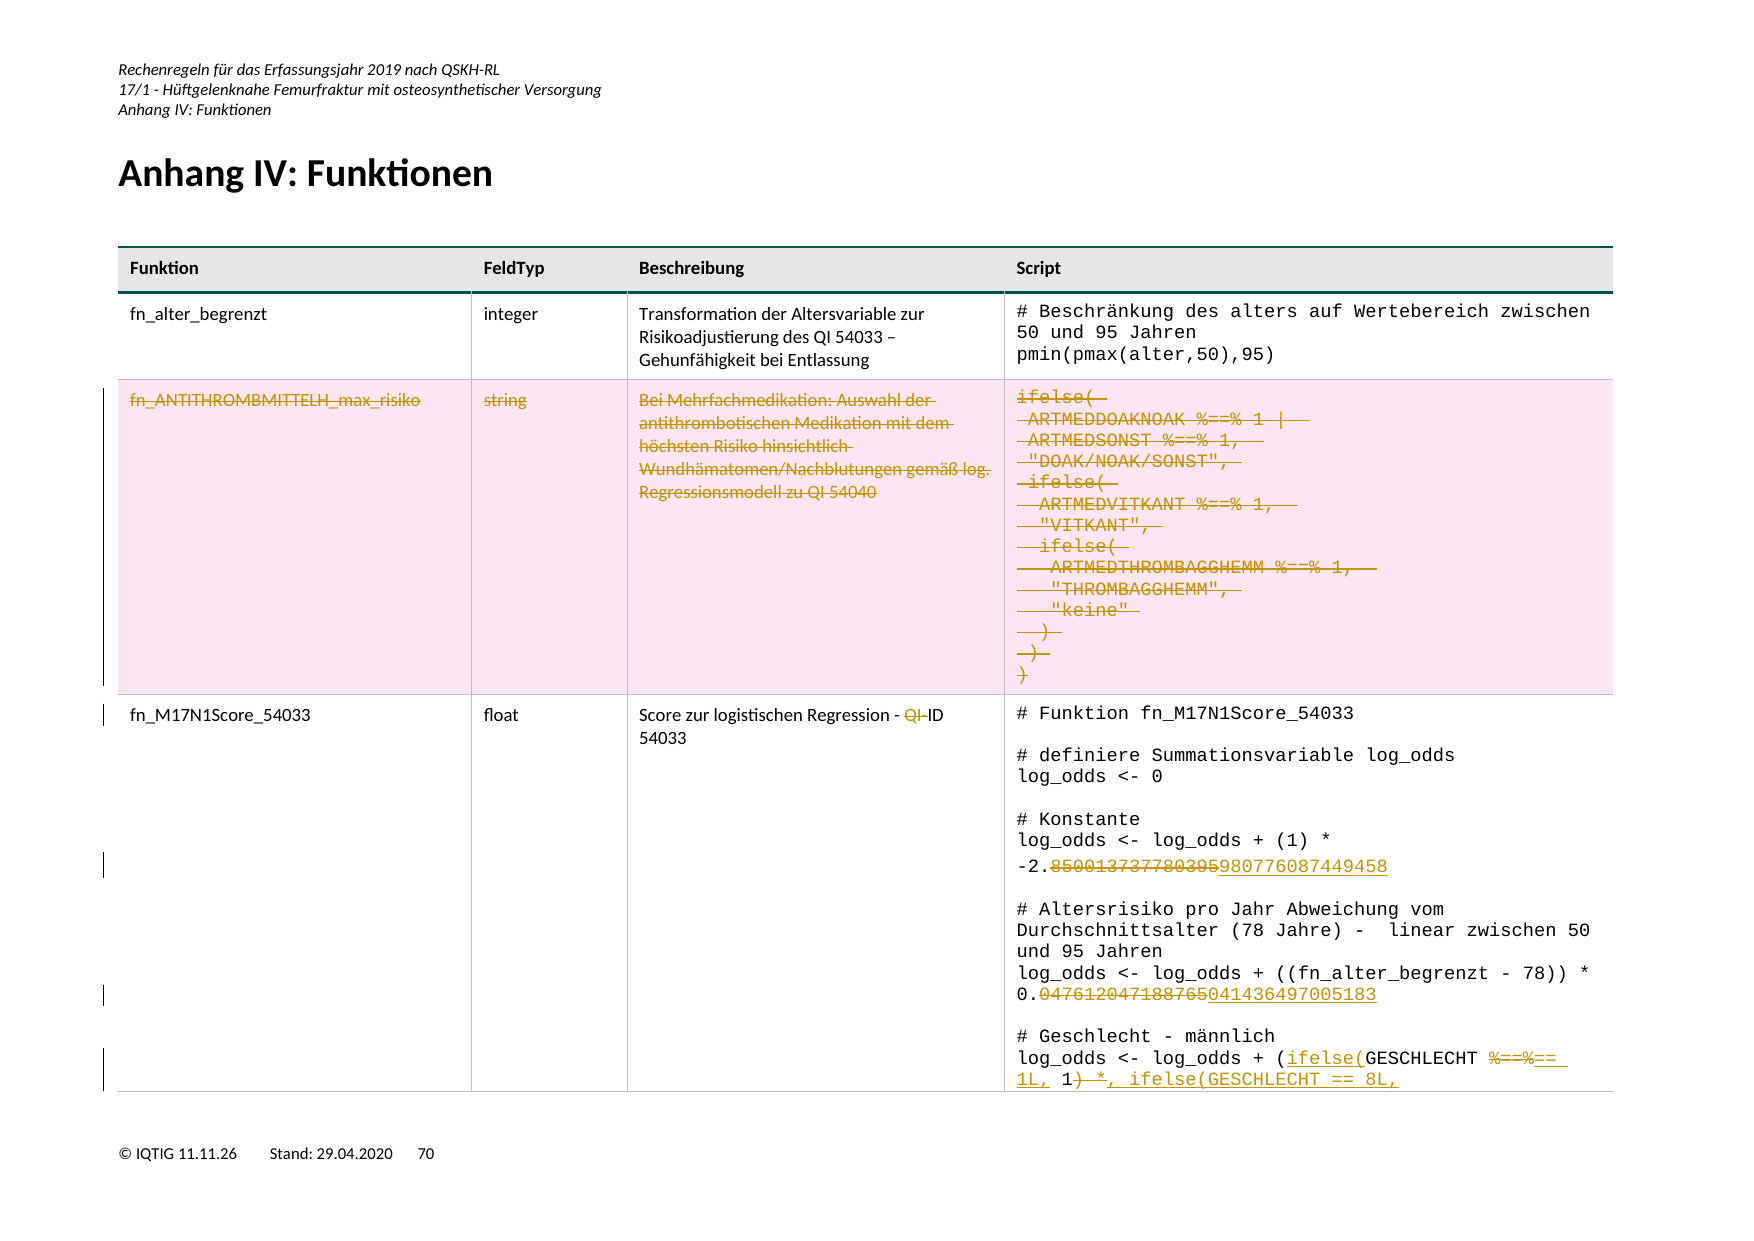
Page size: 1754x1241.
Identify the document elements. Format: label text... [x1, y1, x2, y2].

table_header Script [1005, 248, 1613, 291]
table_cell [1005, 695, 1613, 1091]
table_header Beschreibung [627, 248, 1005, 291]
table_header FeldTyp [472, 248, 627, 291]
text Anhang IV: Funktionen [118, 148, 1636, 196]
table_cell Transformation der Altersvariable zur Risikoadjustierung des QI 54033 – Gehunfähigkeit bei Entlassung [628, 294, 1004, 379]
table_cell integer [472, 294, 627, 379]
table_cell fn_M17N1Score_54033 [118, 695, 471, 1091]
table_cell # Beschränkung des alters auf Wertebereich zwischen 50 und 95 Jahren pmin(pmax(alter,50),95) [1005, 294, 1613, 379]
table_cell float [472, 695, 627, 1091]
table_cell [628, 695, 1004, 1091]
table_cell fn_alter_begrenzt [118, 294, 471, 379]
table_header Funktion [118, 248, 472, 291]
